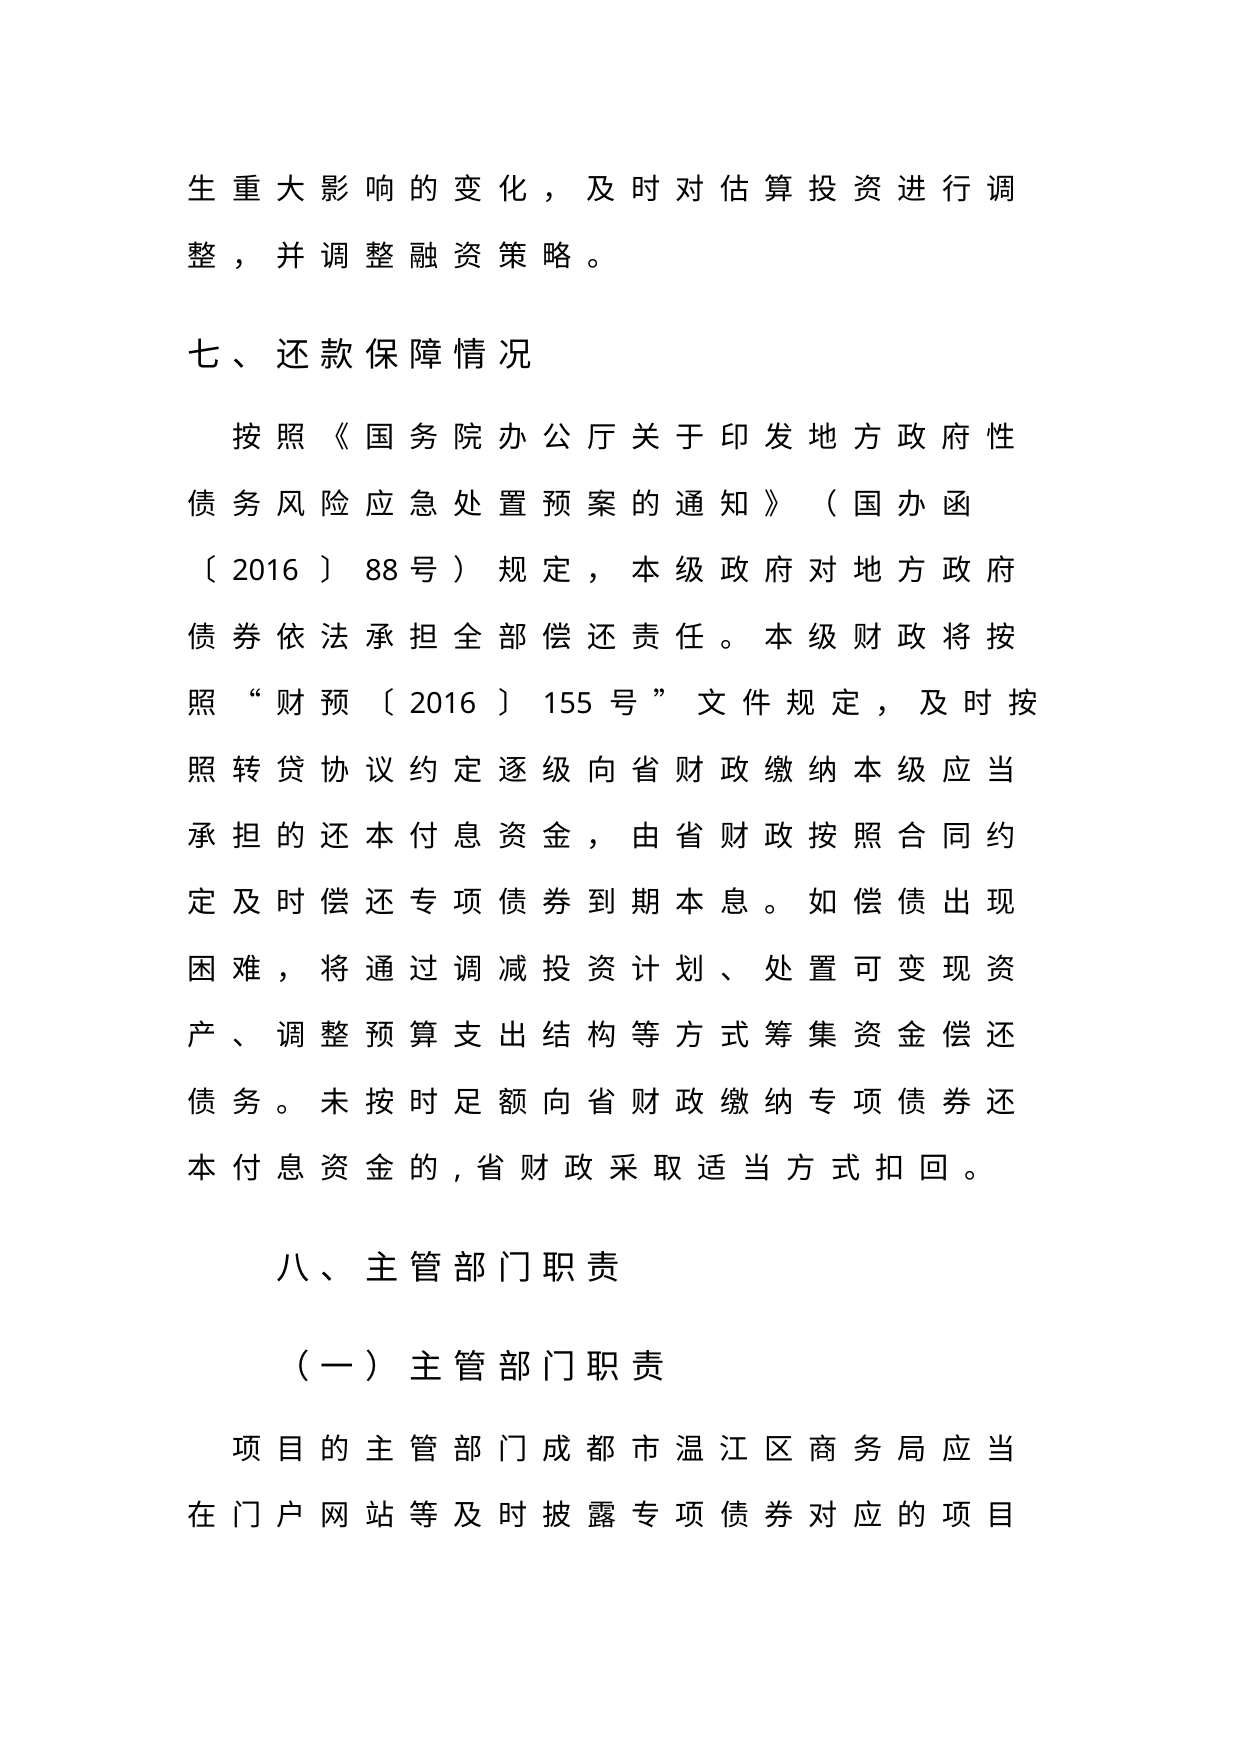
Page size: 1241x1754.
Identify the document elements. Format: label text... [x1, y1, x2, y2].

subtitle 七、还款保障情况 [187, 319, 1053, 385]
subtitle 八、主管部门职责 [187, 1232, 1053, 1298]
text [187, 1413, 1053, 1546]
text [187, 153, 1053, 286]
subtitle （一）主管部门职责 [187, 1331, 1053, 1397]
text 按照《国务院办公厅关于印发地方政府性债务风险应急处置预案的通知》（国办函〔2016〕88 号）规定，本级政府对地方政府债券依法承担全部偿还责任。本级财政将按照“财预〔2016〕155 号”文件规定，及时按照转贷协议约定逐级向省财政缴纳本级应当承担的还本付息资金，由省财政按照合同约定及时偿还专项债券到期本息。如偿债出现困难，将通过调减投资计划、处置可变现资产、调整预算支出结构等方式筹集资金偿还债务。未按时足额向省财政缴纳专项债券还本付息资金的,省财政采取适当方式扣回。 [187, 402, 1053, 1199]
